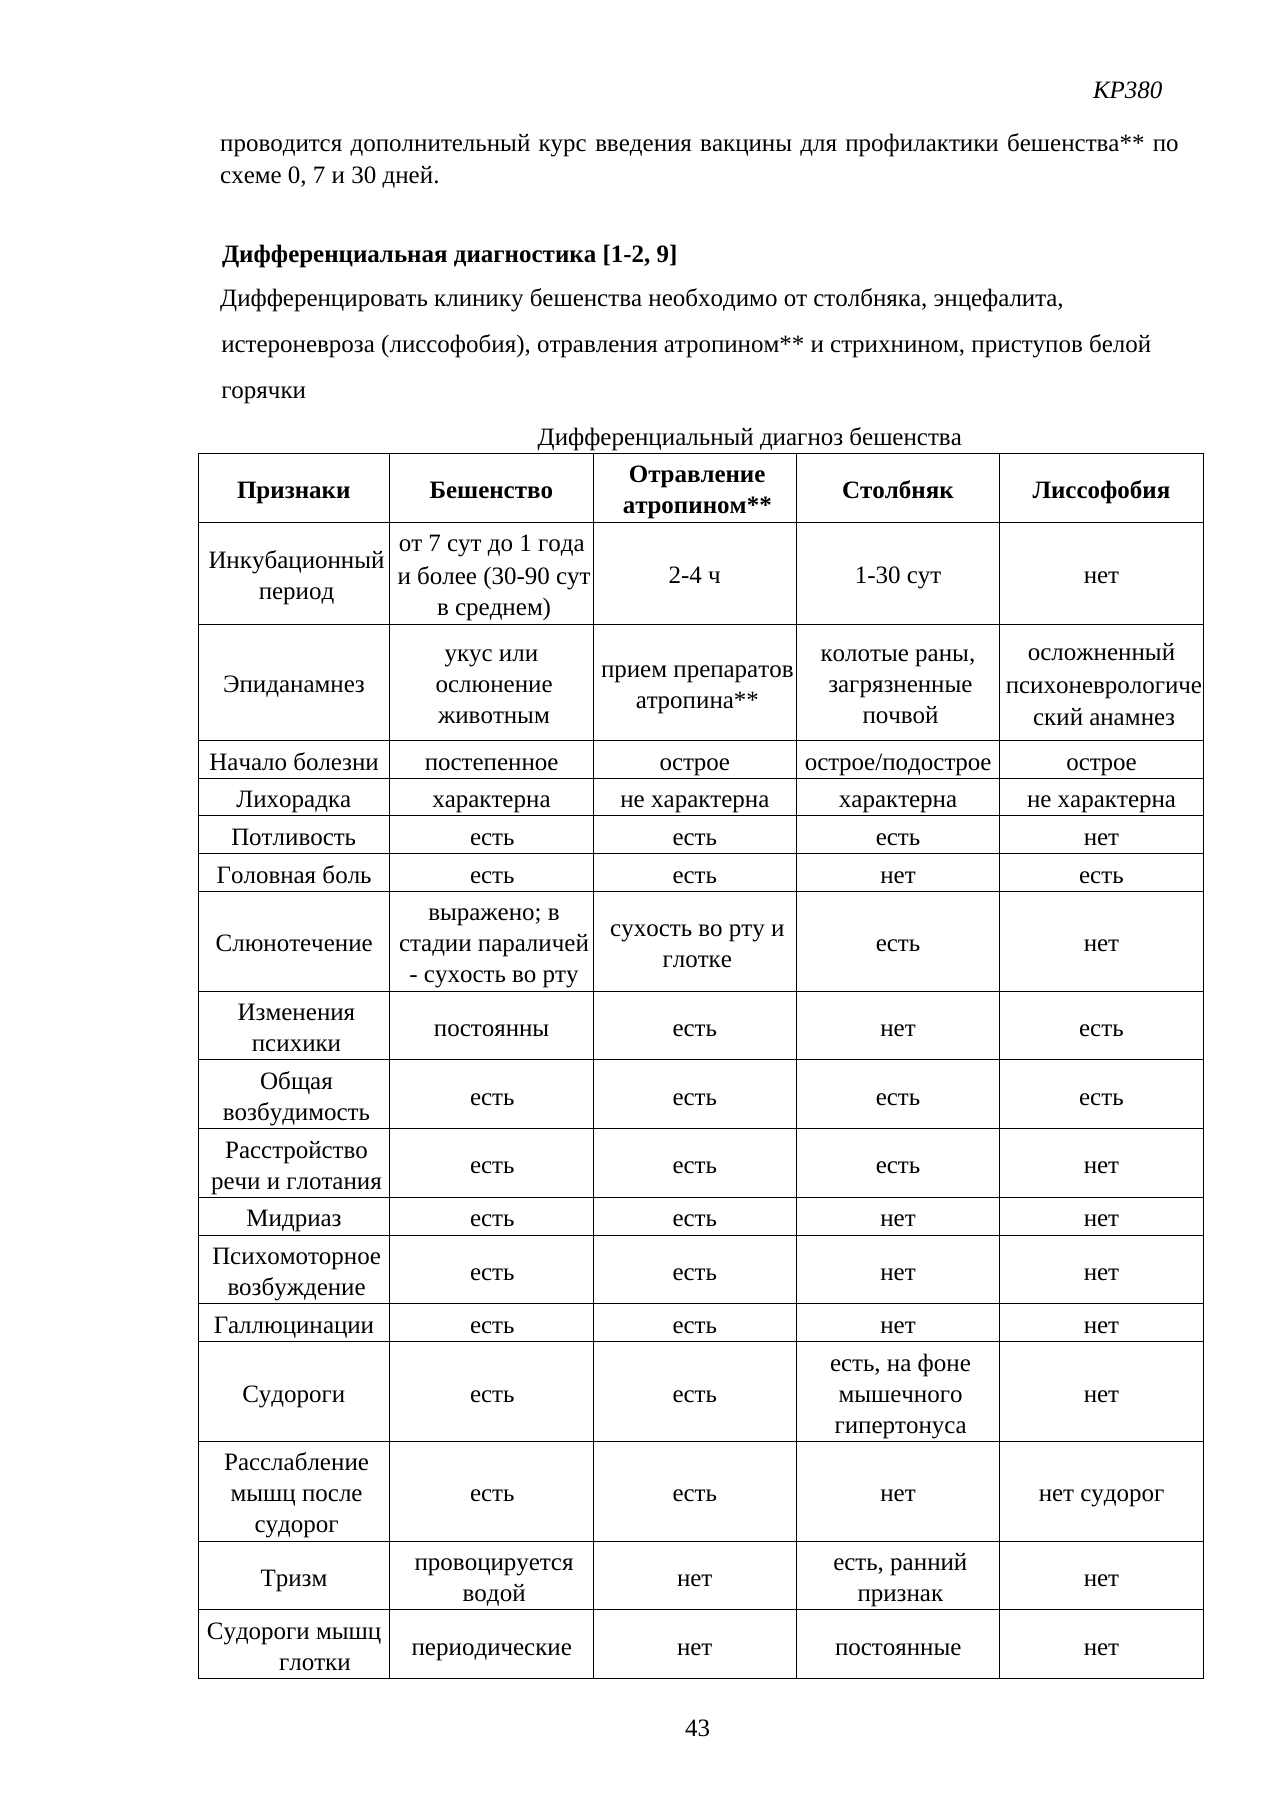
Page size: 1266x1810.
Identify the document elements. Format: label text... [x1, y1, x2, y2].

table_cell не характерна [1000, 779, 1203, 815]
table_cell 2-4 ч [594, 523, 796, 623]
table_cell прием препаратов атропина** [594, 625, 796, 740]
table_cell есть [390, 1342, 593, 1441]
table_cell нет [594, 1542, 796, 1609]
table_cell есть [390, 1236, 593, 1303]
table_cell есть [390, 1060, 593, 1128]
table_cell Головная боль [199, 854, 389, 891]
table_cell Лихорадка [199, 779, 389, 815]
table_cell есть [390, 854, 593, 891]
table_cell Потливость [199, 816, 389, 853]
table_cell Инкубационный период [199, 523, 389, 623]
text Дифференциальный диагноз бешенства [238, 422, 1261, 451]
table_cell Мидриаз [199, 1198, 389, 1234]
table_cell выражено; в стадии параличей - сухость во рту [390, 892, 593, 991]
table_cell Эпиданамнез [199, 625, 389, 740]
table_cell характерна [797, 779, 999, 815]
table_cell характерна [390, 779, 593, 815]
table_cell есть [594, 1442, 796, 1541]
table_cell не характерна [594, 779, 796, 815]
table_cell есть [390, 1129, 593, 1197]
table_cell Слюнотечение [199, 892, 389, 991]
table_cell провоцируется водой [390, 1542, 593, 1609]
table_cell постепенное [390, 741, 593, 778]
table_cell есть [594, 1060, 796, 1128]
table_cell есть [594, 854, 796, 891]
table_cell Расстройство речи и глотания [199, 1129, 389, 1197]
table_cell периодические [390, 1610, 593, 1678]
table_cell Галлюцинации [199, 1304, 389, 1341]
table_cell нет [1000, 816, 1203, 853]
table_cell Судороги [199, 1342, 389, 1441]
table_cell нет [594, 1610, 796, 1678]
table_cell есть [1000, 1060, 1203, 1128]
table_cell есть [390, 1304, 593, 1341]
table_cell есть [594, 1129, 796, 1197]
table_cell нет [1000, 1236, 1203, 1303]
table_cell есть [1000, 854, 1203, 891]
table_cell Изменения психики [199, 992, 389, 1059]
text Дифференцировать клинику бешенства необходимо от столбняка, энцефалита, истероневроза (лиссофобия), отравления атропином** и стрихнином, приступов белой горячки [220, 283, 1181, 404]
table_cell нет [1000, 1198, 1203, 1234]
table_cell Начало болезни [199, 741, 389, 778]
table_cell Тризм [199, 1542, 389, 1609]
table_cell есть [797, 1060, 999, 1128]
table_cell есть [1000, 992, 1203, 1059]
table_cell нет [1000, 523, 1203, 623]
table_cell от 7 сут до 1 года и более (30-90 сут в среднем) [390, 523, 593, 623]
table_cell Судороги мышц глотки [199, 1610, 389, 1678]
table_header Лиссофобия [1000, 454, 1203, 522]
table_cell нет [797, 992, 999, 1059]
table_header Признаки [199, 454, 389, 522]
table_cell есть [390, 1442, 593, 1541]
table_cell 1-30 сут [797, 523, 999, 623]
table_cell есть, на фоне мышечного гипертонуса [797, 1342, 999, 1441]
table_cell есть [797, 1129, 999, 1197]
table_cell Психомоторное возбуждение [199, 1236, 389, 1303]
table_cell есть [594, 1236, 796, 1303]
table_cell нет [797, 1442, 999, 1541]
table_cell нет [1000, 1129, 1203, 1197]
table_cell Расслабление мышц после судорог [199, 1442, 389, 1541]
table_cell нет [1000, 1304, 1203, 1341]
table_cell нет судорог [1000, 1442, 1203, 1541]
table_header Отравление атропином** [594, 454, 796, 522]
table_cell острое [594, 741, 796, 778]
table_cell есть [594, 1304, 796, 1341]
table_cell нет [1000, 1610, 1203, 1678]
table_cell есть [390, 1198, 593, 1234]
table_cell есть [390, 816, 593, 853]
table_cell сухость во рту и глотке [594, 892, 796, 991]
table_cell есть [594, 1198, 796, 1234]
table_cell есть, ранний признак [797, 1542, 999, 1609]
table_cell есть [594, 1342, 796, 1441]
table_cell есть [797, 892, 999, 991]
text Дифференциальная диагностика [1-2, 9] [222, 239, 1215, 268]
table_cell нет [1000, 1342, 1203, 1441]
table_cell нет [797, 1304, 999, 1341]
table_cell постоянные [797, 1610, 999, 1678]
table_cell укус или ослюнение животным [390, 625, 593, 740]
table_cell постоянны [390, 992, 593, 1059]
table_cell Общая возбудимость [199, 1060, 389, 1128]
table_cell колотые раны, загрязненные почвой [797, 625, 999, 740]
table_cell осложненный психоневрологический анамнез [1000, 625, 1203, 740]
table_cell нет [797, 854, 999, 891]
table_cell острое [1000, 741, 1203, 778]
table_cell нет [1000, 1542, 1203, 1609]
table_cell нет [797, 1236, 999, 1303]
table_cell есть [797, 816, 999, 853]
table_cell острое/подострое [797, 741, 999, 778]
table_cell есть [594, 816, 796, 853]
table_cell нет [797, 1198, 999, 1234]
table_header Столбняк [797, 454, 999, 522]
table_header Бешенство [390, 454, 593, 522]
table_cell есть [594, 992, 796, 1059]
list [220, 128, 1180, 188]
table_cell нет [1000, 892, 1203, 991]
